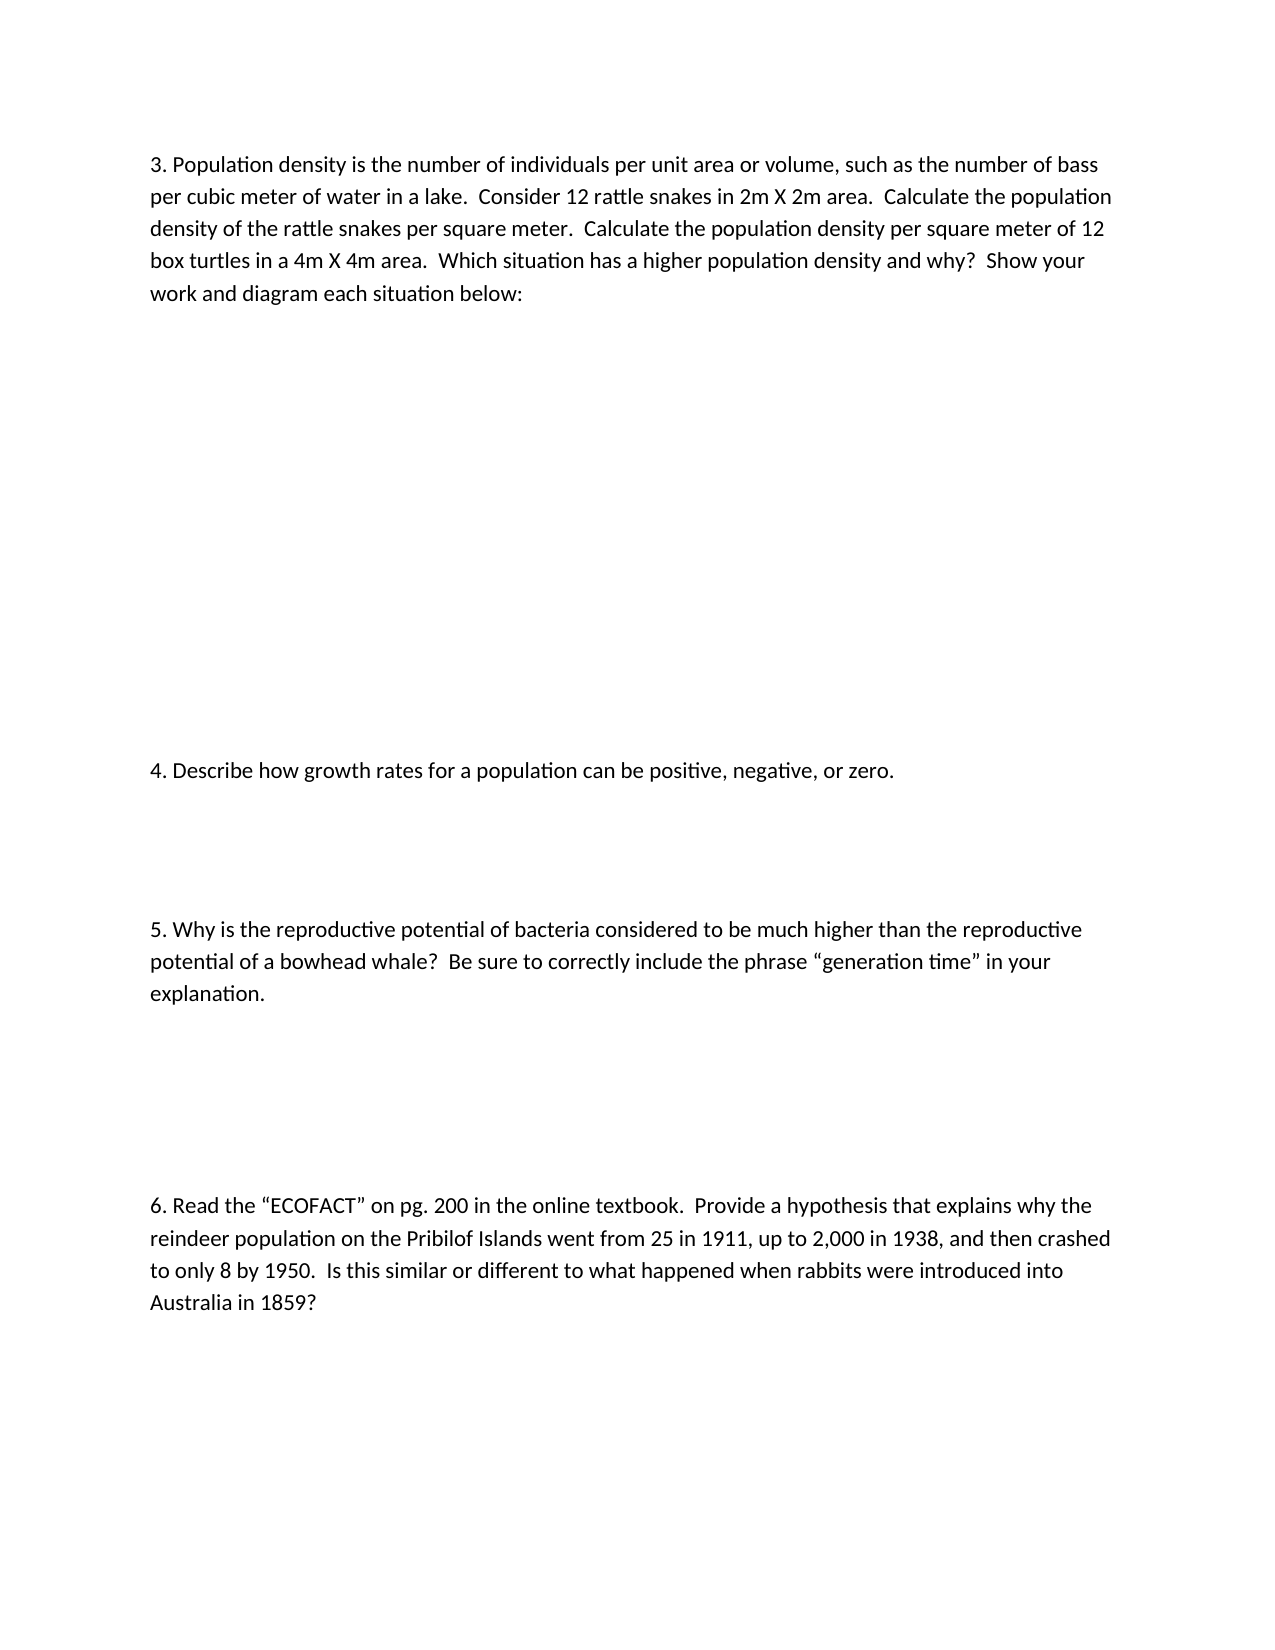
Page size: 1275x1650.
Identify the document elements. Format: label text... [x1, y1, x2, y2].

text 3. Population density is the number of individuals per unit area or volume, such as the number of bass per cubic meter of water in a lake. Consider 12 rattle snakes in 2m X 2m area. Calculate the population density of the rattle snakes per square meter. Calculate the population density per square meter of 12 box turtles in a 4m X 4m area. Which situation has a higher population density and why? Show your work and diagram each situation below: [150, 150, 1125, 307]
text 4. Describe how growth rates for a population can be positive, negative, or zero. [150, 756, 1125, 784]
text 5. Why is the reproductive potential of bacteria considered to be much higher than the reproductive potential of a bowhead whale? Be sure to correctly include the phrase “generation time” in your explanation. [150, 915, 1125, 1007]
text 6. Read the “ECOFACT” on pg. 200 in the online textbook. Provide a hypothesis that explains why the reindeer population on the Pribilof Islands went from 25 in 1911, up to 2,000 in 1938, and then crashed to only 8 by 1950. Is this similar or different to what happened when rabbits were introduced into Australia in 1859? [150, 1191, 1125, 1316]
